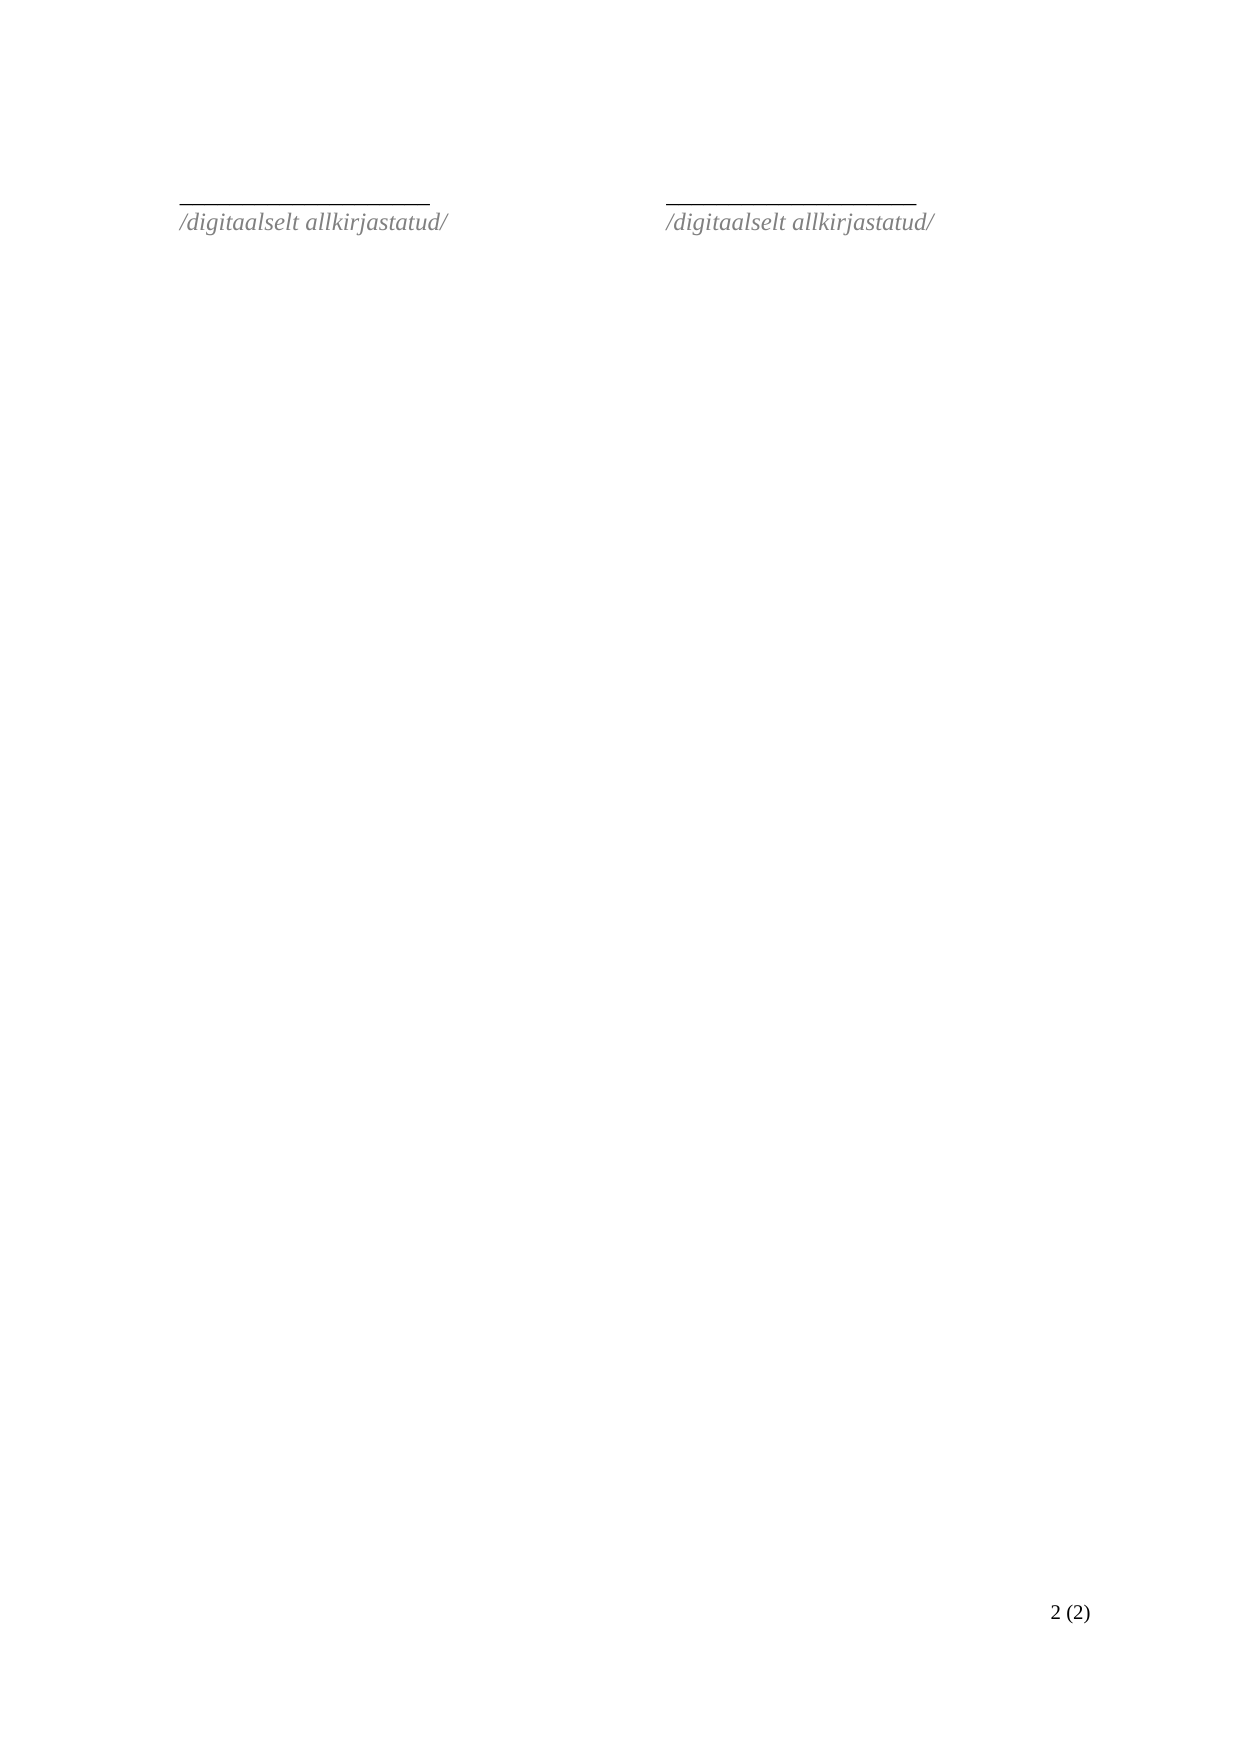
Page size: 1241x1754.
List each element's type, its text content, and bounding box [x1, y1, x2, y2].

list /digitaalselt allkirjastatud/ /digitaalselt allkirjastatud/ [150, 207, 1090, 236]
text ____________________ ____________________ [150, 179, 1090, 207]
